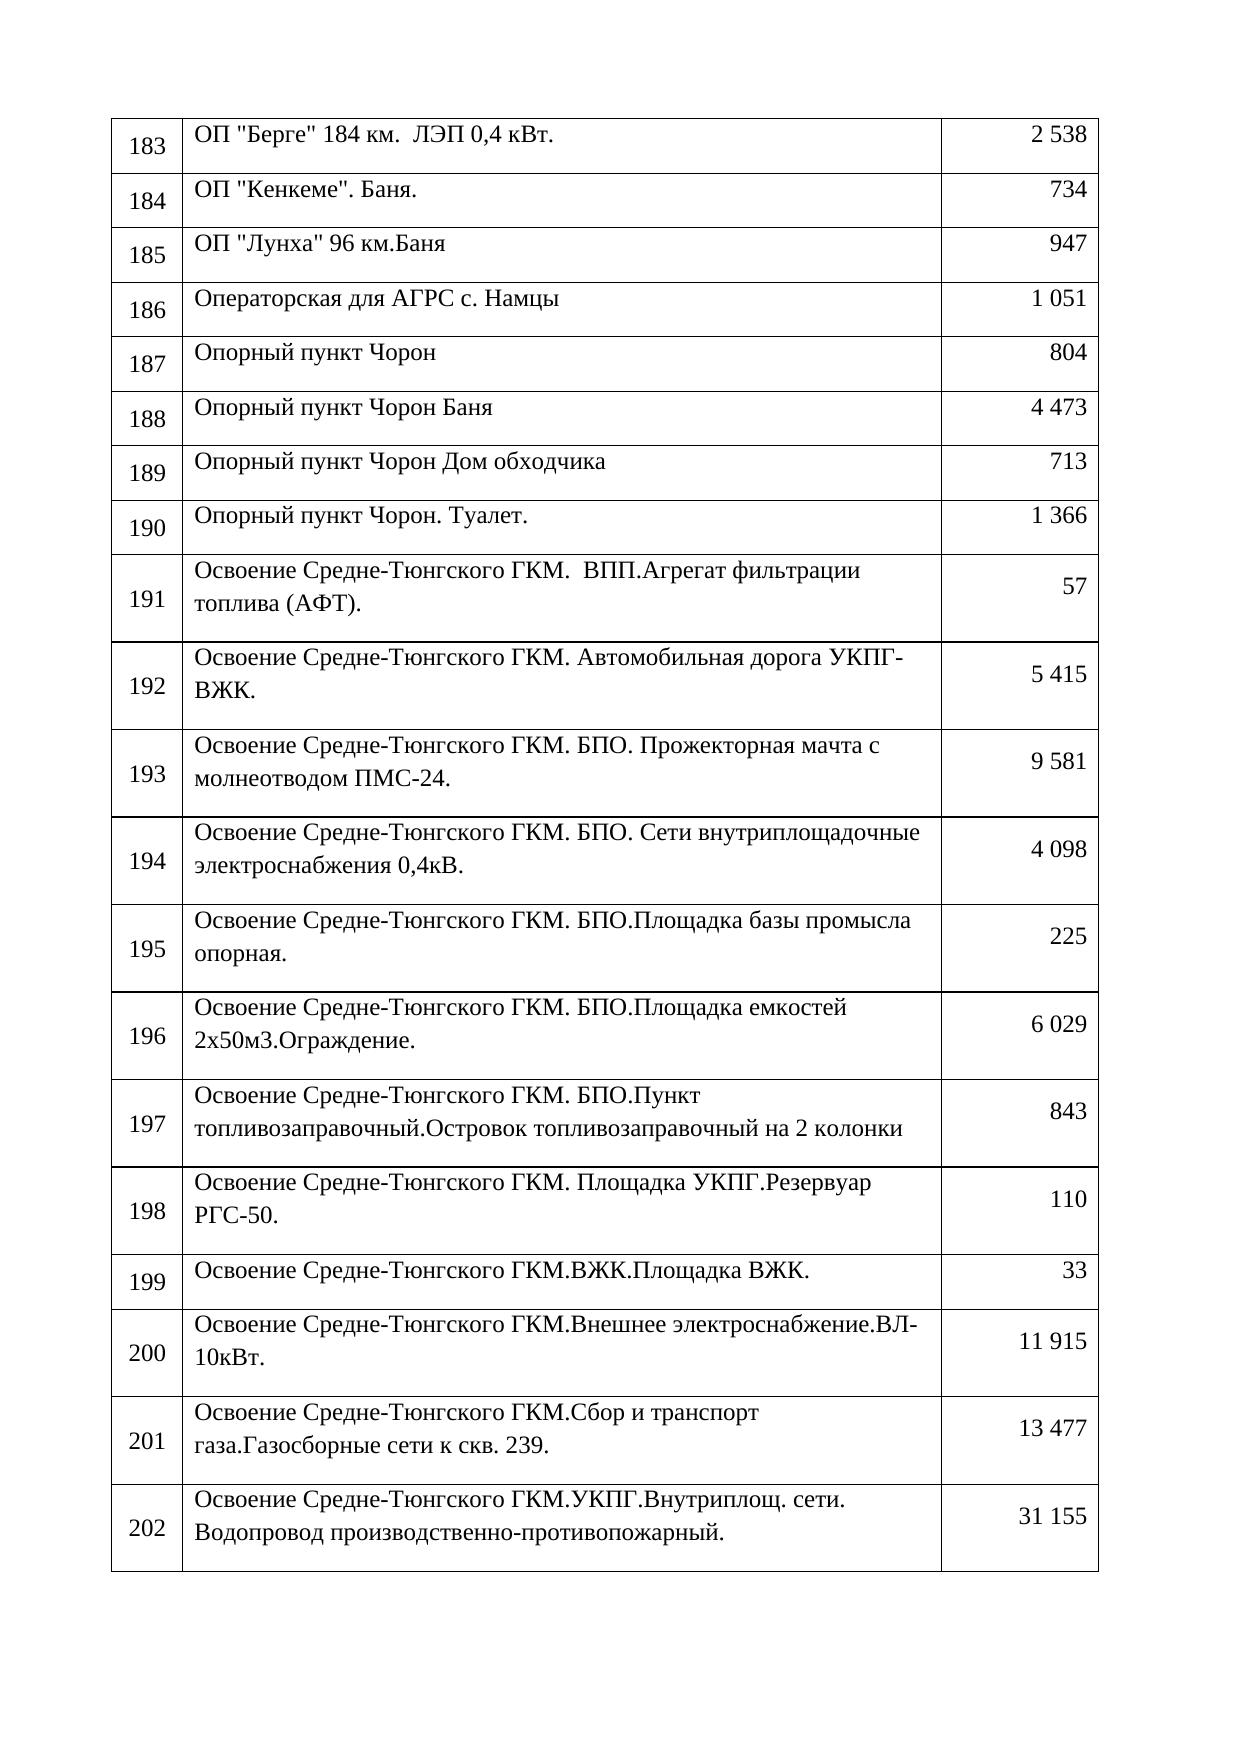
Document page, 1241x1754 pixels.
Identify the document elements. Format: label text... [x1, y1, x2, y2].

table_cell 1 366 [942, 501, 1098, 554]
table_cell ОП "Берге" 184 км. ЛЭП 0,4 кВт. [183, 119, 941, 173]
table_cell Опорный пункт Чорон [183, 337, 941, 391]
table_cell 2 538 [942, 119, 1098, 173]
table_cell Освоение Средне-Тюнгского ГКМ.Сбор и транспорт газа.Газосборные сети к скв. 239. [183, 1397, 941, 1483]
table_cell 183 [112, 119, 182, 173]
table_cell Опорный пункт Чорон Баня [183, 392, 941, 445]
table_cell 31 155 [942, 1485, 1098, 1571]
table_cell Освоение Средне-Тюнгского ГКМ. Автомобильная дорога УКПГ-ВЖК. [183, 643, 941, 729]
table_cell 184 [112, 174, 182, 227]
table_cell Освоение Средне-Тюнгского ГКМ. БПО.Пункт топливозаправочный.Островок топливозаправочный на 2 колонки [183, 1080, 941, 1166]
table_cell 191 [112, 555, 182, 641]
table_cell 225 [942, 905, 1098, 991]
table_cell 189 [112, 446, 182, 499]
table_cell 197 [112, 1080, 182, 1166]
table_cell 947 [942, 228, 1098, 282]
table_cell 202 [112, 1485, 182, 1571]
table_cell 199 [112, 1255, 182, 1308]
table_cell Освоение Средне-Тюнгского ГКМ.ВЖК.Площадка ВЖК. [183, 1255, 941, 1308]
table_cell 1 051 [942, 283, 1098, 336]
table_cell 804 [942, 337, 1098, 391]
table_cell 198 [112, 1168, 182, 1254]
table_cell 11 915 [942, 1310, 1098, 1396]
table_cell 713 [942, 446, 1098, 499]
table_cell 188 [112, 392, 182, 445]
table_cell 843 [942, 1080, 1098, 1166]
table_cell Освоение Средне-Тюнгского ГКМ.Внешнее электроснабжение.ВЛ-10кВт. [183, 1310, 941, 1396]
table_cell 190 [112, 501, 182, 554]
table_cell Освоение Средне-Тюнгского ГКМ.УКПГ.Внутриплощ. сети. Водопровод производственно-противопожарный. [183, 1485, 941, 1571]
table_cell 200 [112, 1310, 182, 1396]
table_cell 186 [112, 283, 182, 336]
table_cell 196 [112, 993, 182, 1079]
table_cell Освоение Средне-Тюнгского ГКМ. БПО.Площадка базы промысла опорная. [183, 905, 941, 991]
table_cell Операторская для АГРС с. Намцы [183, 283, 941, 336]
table_cell 4 473 [942, 392, 1098, 445]
table_cell ОП "Лунха" 96 км.Баня [183, 228, 941, 282]
table_cell 13 477 [942, 1397, 1098, 1483]
table_cell Опорный пункт Чорон Дом обходчика [183, 446, 941, 499]
table_cell 187 [112, 337, 182, 391]
table_cell Освоение Средне-Тюнгского ГКМ. ВПП.Агрегат фильтрации топлива (АФТ). [183, 555, 941, 641]
table_cell Опорный пункт Чорон. Туалет. [183, 501, 941, 554]
table_cell 33 [942, 1255, 1098, 1308]
table_cell 5 415 [942, 643, 1098, 729]
table_cell 201 [112, 1397, 182, 1483]
table_cell Освоение Средне-Тюнгского ГКМ. БПО.Площадка емкостей 2х50м3.Ограждение. [183, 993, 941, 1079]
table_cell 194 [112, 818, 182, 904]
table_cell 185 [112, 228, 182, 282]
table_cell 195 [112, 905, 182, 991]
table_cell Освоение Средне-Тюнгского ГКМ. БПО. Сети внутриплощадочные электроснабжения 0,4кВ. [183, 818, 941, 904]
table_cell Освоение Средне-Тюнгского ГКМ. БПО. Прожекторная мачта с молнеотводом ПМС-24. [183, 730, 941, 816]
table_cell 9 581 [942, 730, 1098, 816]
table_cell 193 [112, 730, 182, 816]
table_cell 6 029 [942, 993, 1098, 1079]
table_cell ОП "Кенкеме". Баня. [183, 174, 941, 227]
table_cell 110 [942, 1168, 1098, 1254]
table_cell 734 [942, 174, 1098, 227]
table_cell Освоение Средне-Тюнгского ГКМ. Площадка УКПГ.Резервуар РГС-50. [183, 1168, 941, 1254]
table_cell 192 [112, 643, 182, 729]
table_cell 57 [942, 555, 1098, 641]
table_cell 4 098 [942, 818, 1098, 904]
